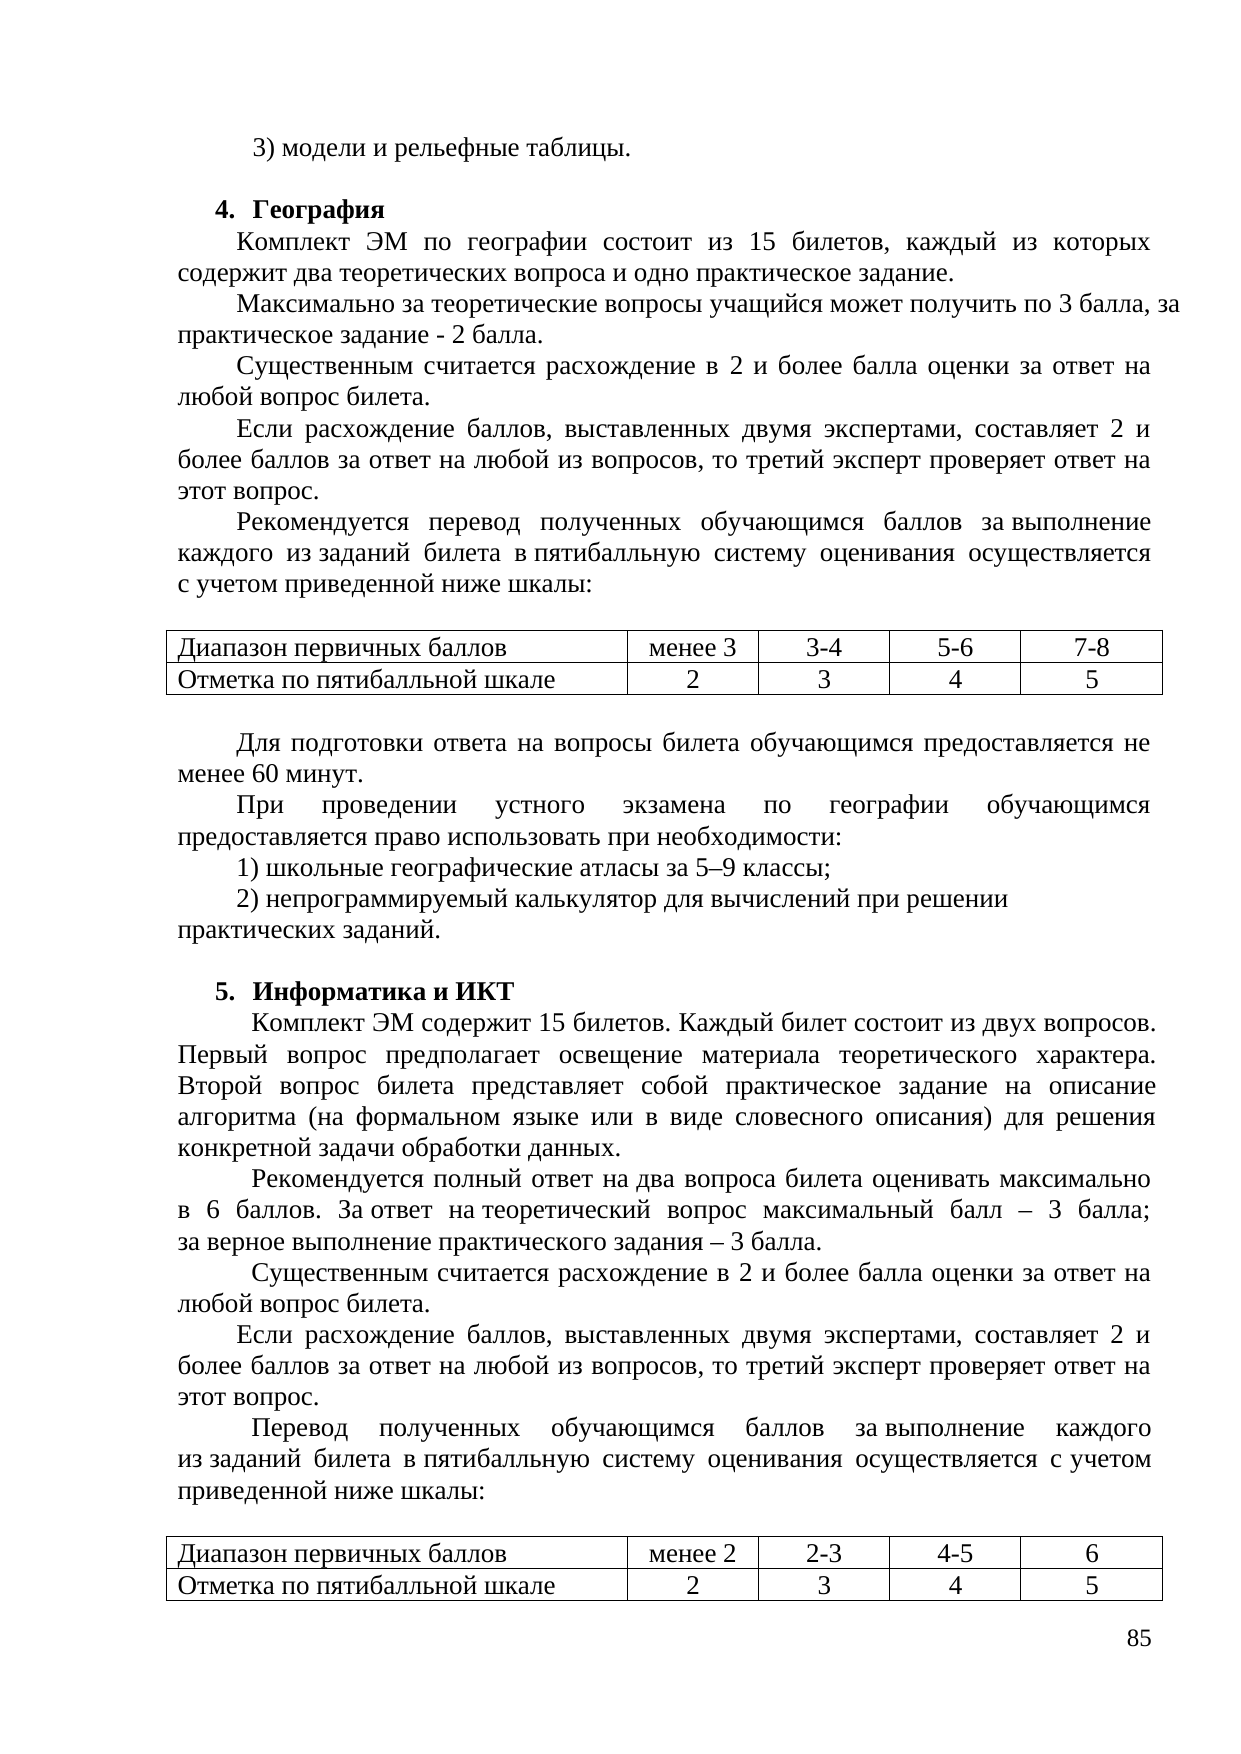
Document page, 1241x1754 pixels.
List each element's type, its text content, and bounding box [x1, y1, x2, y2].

list Информатика и ИКТ [215, 975, 1152, 1007]
table_cell 5 [1021, 663, 1162, 694]
list 1) школьные географические атласы за 5–9 классы; [177, 851, 1152, 882]
table_cell 2 [628, 1569, 758, 1600]
table_header менее 3 [628, 631, 758, 662]
table_header 6 [1021, 1537, 1162, 1568]
table_cell 3 [759, 663, 889, 694]
text Максимально за теоретические вопросы учащийся может получить по 3 балла, за практическое задание - 2 балла. [177, 287, 1181, 349]
table_cell 2 [628, 663, 758, 694]
table_header 3-4 [759, 631, 889, 662]
text Существенным считается расхождение в 2 и более балла оценки за ответ на любой вопрос билета. [177, 1256, 1152, 1318]
table_cell 5 [1021, 1569, 1162, 1600]
text Существенным считается расхождение в 2 и более балла оценки за ответ на любой вопрос билета. [177, 349, 1152, 412]
text Если расхождение баллов, выставленных двумя экспертами, составляет 2 и более баллов за ответ на любой из вопросов, то третий эксперт проверяет ответ на этот вопрос. [177, 412, 1152, 505]
table_cell 3 [759, 1569, 889, 1600]
list География [215, 194, 1152, 225]
text Для подготовки ответа на вопросы билета обучающимся предоставляется не менее 60 минут. [177, 726, 1152, 788]
list При проведении устного экзамена по географии обучающимся предоставляется право использовать при необходимости: [177, 788, 1152, 851]
table_header Диапазон первичных баллов [167, 1537, 627, 1568]
table_cell 4 [890, 663, 1020, 694]
list 3) модели и рельефные таблицы. [177, 131, 1152, 162]
table_header 2-3 [759, 1537, 889, 1568]
table_cell Отметка по пятибалльной шкале [167, 1569, 627, 1600]
table_header менее 2 [628, 1537, 758, 1568]
text Рекомендуется перевод полученных обучающимся баллов за выполнение каждого из заданий билета в пятибалльную систему оценивания осуществляется с учетом приведенной ниже шкалы: [177, 505, 1152, 598]
list 2) непрограммируемый калькулятор для вычислений при решении практических заданий. [177, 882, 1152, 944]
text Комплект ЭМ по географии состоит из 15 билетов, каждый из которых содержит два теоретических вопроса и одно практическое задание. [177, 225, 1152, 287]
text Комплект ЭМ содержит 15 билетов. Каждый билет состоит из двух вопросов. Первый вопрос предполагает освещение материала теоретического характера. Второй вопрос билета представляет собой практическое задание на описание алгоритма (на формальном языке или в виде словесного описания) для решения конкретной задачи обработки данных. [177, 1007, 1157, 1162]
text Если расхождение баллов, выставленных двумя экспертами, составляет 2 и более баллов за ответ на любой из вопросов, то третий эксперт проверяет ответ на этот вопрос. [177, 1318, 1152, 1411]
text Рекомендуется полный ответ на два вопроса билета оценивать максимально в 6 баллов. За ответ на теоретический вопрос максимальный балл – 3 балла; за верное выполнение практического задания – 3 балла. [177, 1162, 1152, 1256]
table_header 7-8 [1021, 631, 1162, 662]
table_cell 4 [890, 1569, 1020, 1600]
text Перевод полученных обучающимся баллов за выполнение каждого из заданий билета в пятибалльную систему оценивания осуществляется с учетом приведенной ниже шкалы: [177, 1411, 1152, 1505]
table_header 5-6 [890, 631, 1020, 662]
table_cell Отметка по пятибалльной шкале [167, 663, 627, 694]
table_header Диапазон первичных баллов [167, 631, 627, 662]
table_header 4-5 [890, 1537, 1020, 1568]
